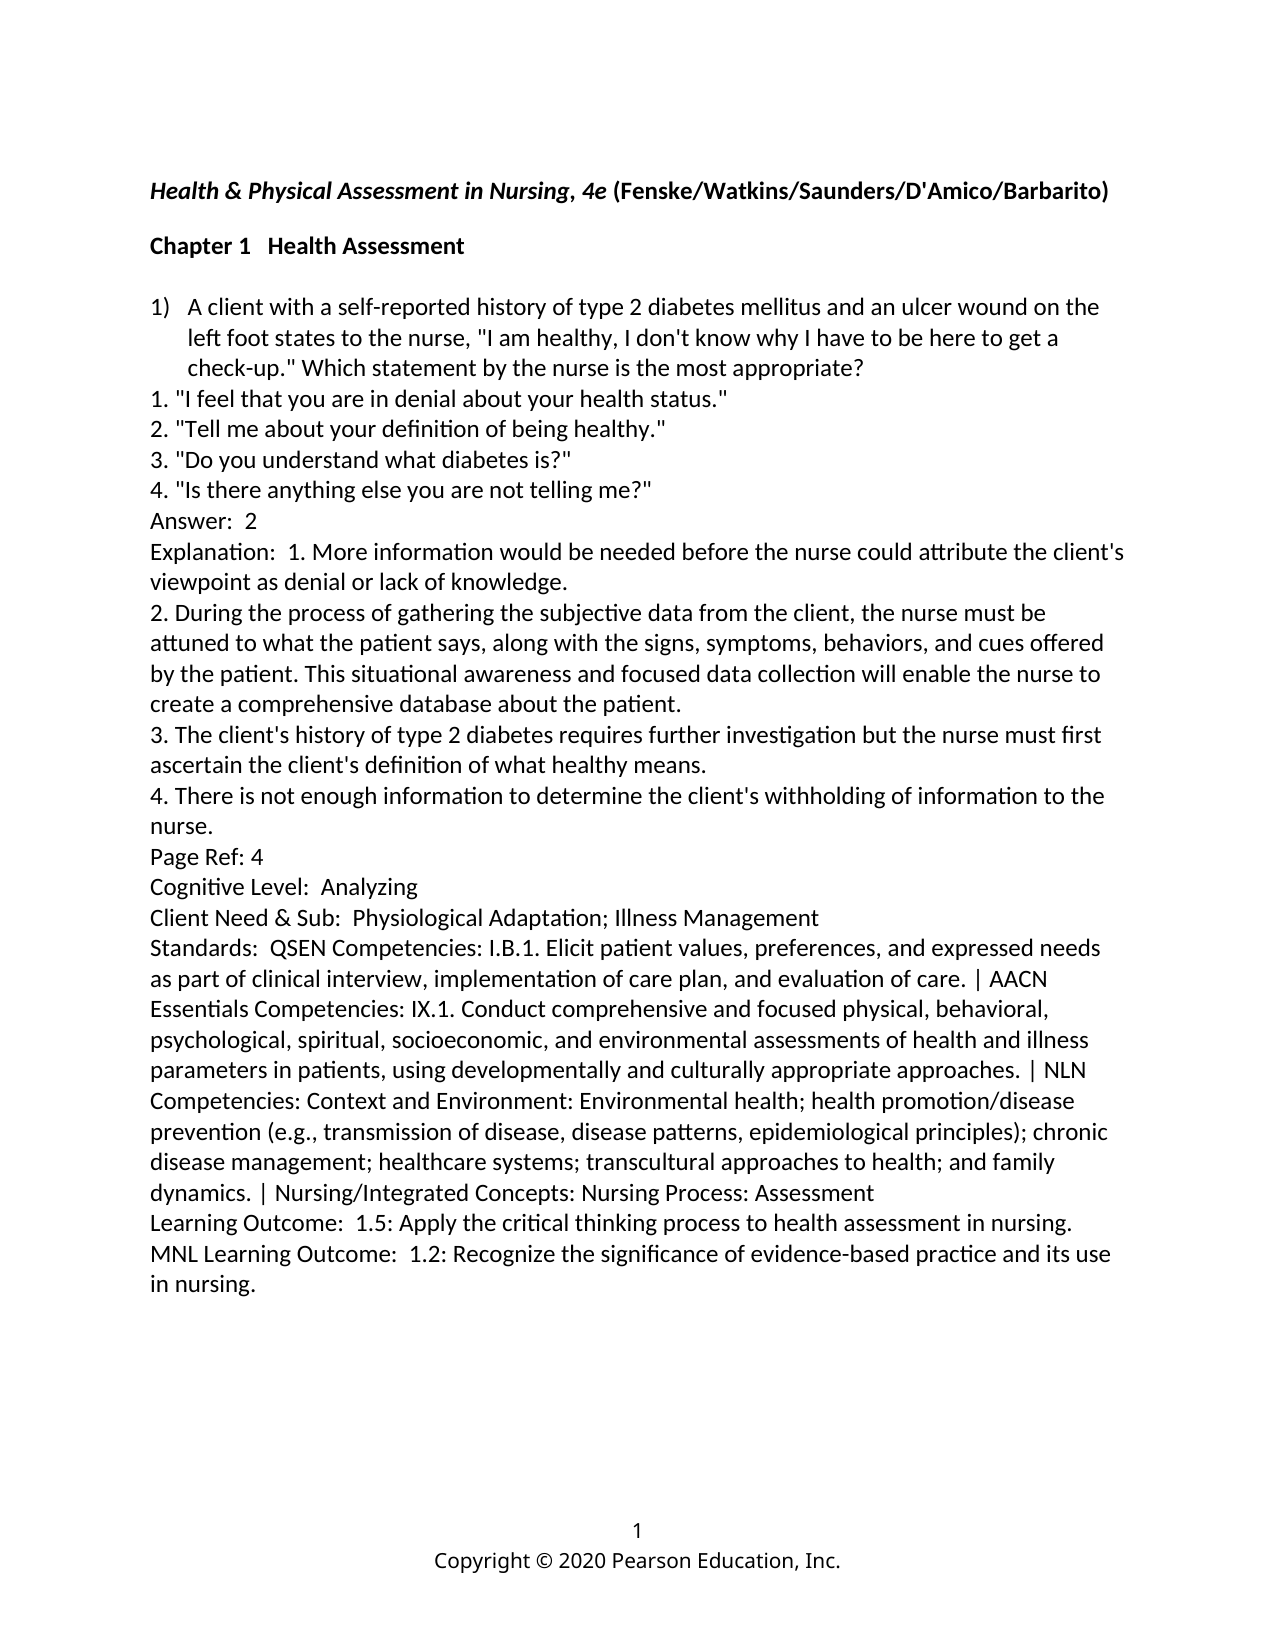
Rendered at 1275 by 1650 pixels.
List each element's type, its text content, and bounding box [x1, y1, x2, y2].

text Answer: 2 [150, 505, 1125, 536]
text Page Ref: 4 [150, 841, 1125, 871]
text 2. "Tell me about your definition of being healthy." [150, 414, 1125, 444]
text Explanation: 1. More information would be needed before the nurse could attribute the client's viewpoint as denial or lack of knowledge. [150, 536, 1125, 597]
text Learning Outcome: 1.5: Apply the critical thinking process to health assessment in nursing. [150, 1207, 1125, 1238]
subtitle Health & Physical Assessment in Nursing, 4e (Fenske/Watkins/Saunders/D'Amico/Barbarito) [150, 175, 1125, 206]
text 4. There is not enough information to determine the client's withholding of information to the nurse. [150, 780, 1125, 841]
text 3. "Do you understand what diabetes is?" [150, 444, 1125, 475]
text 1. "I feel that you are in denial about your health status." [150, 383, 1125, 414]
text Cognitive Level: Analyzing [150, 871, 1125, 902]
text 3. The client's history of type 2 diabetes requires further investigation but the nurse must first ascertain the client's definition of what healthy means. [150, 719, 1125, 780]
text Standards: QSEN Competencies: I.B.1. Elicit patient values, preferences, and expressed needs as part of clinical interview, implementation of care plan, and evaluation of care. | AACN Essentials Competencies: IX.1. Conduct comprehensive and focused physical, behavioral, psychological, spiritual, socioeconomic, and environmental assessments of health and illness parameters in patients, using developmentally and culturally appropriate approaches. | NLN Competencies: Context and Environment: Environmental health; health promotion/disease prevention (e.g., transmission of disease, disease patterns, epidemiological principles); chronic disease management; healthcare systems; transcultural approaches to health; and family dynamics. | Nursing/Integrated Concepts: Nursing Process: Assessment [150, 932, 1125, 1207]
text Client Need & Sub: Physiological Adaptation; Illness Management [150, 902, 1125, 932]
text MNL Learning Outcome: 1.2: Recognize the significance of evidence-based practice and its use in nursing. [150, 1238, 1125, 1299]
text 4. "Is there anything else you are not telling me?" [150, 475, 1125, 505]
list A client with a self-reported history of type 2 diabetes mellitus and an ulcer wound on the left foot states to the nurse, "I am healthy, I don't know why I have to be here to get a check-up." Which statement by the nurse is the most appropriate? [150, 292, 1125, 383]
text 2. During the process of gathering the subjective data from the client, the nurse must be attuned to what the patient says, along with the signs, symptoms, behaviors, and cues offered by the patient. This situational awareness and focused data collection will enable the nurse to create a comprehensive database about the patient. [150, 597, 1125, 719]
subtitle Chapter 1 Health Assessment [150, 231, 1125, 261]
